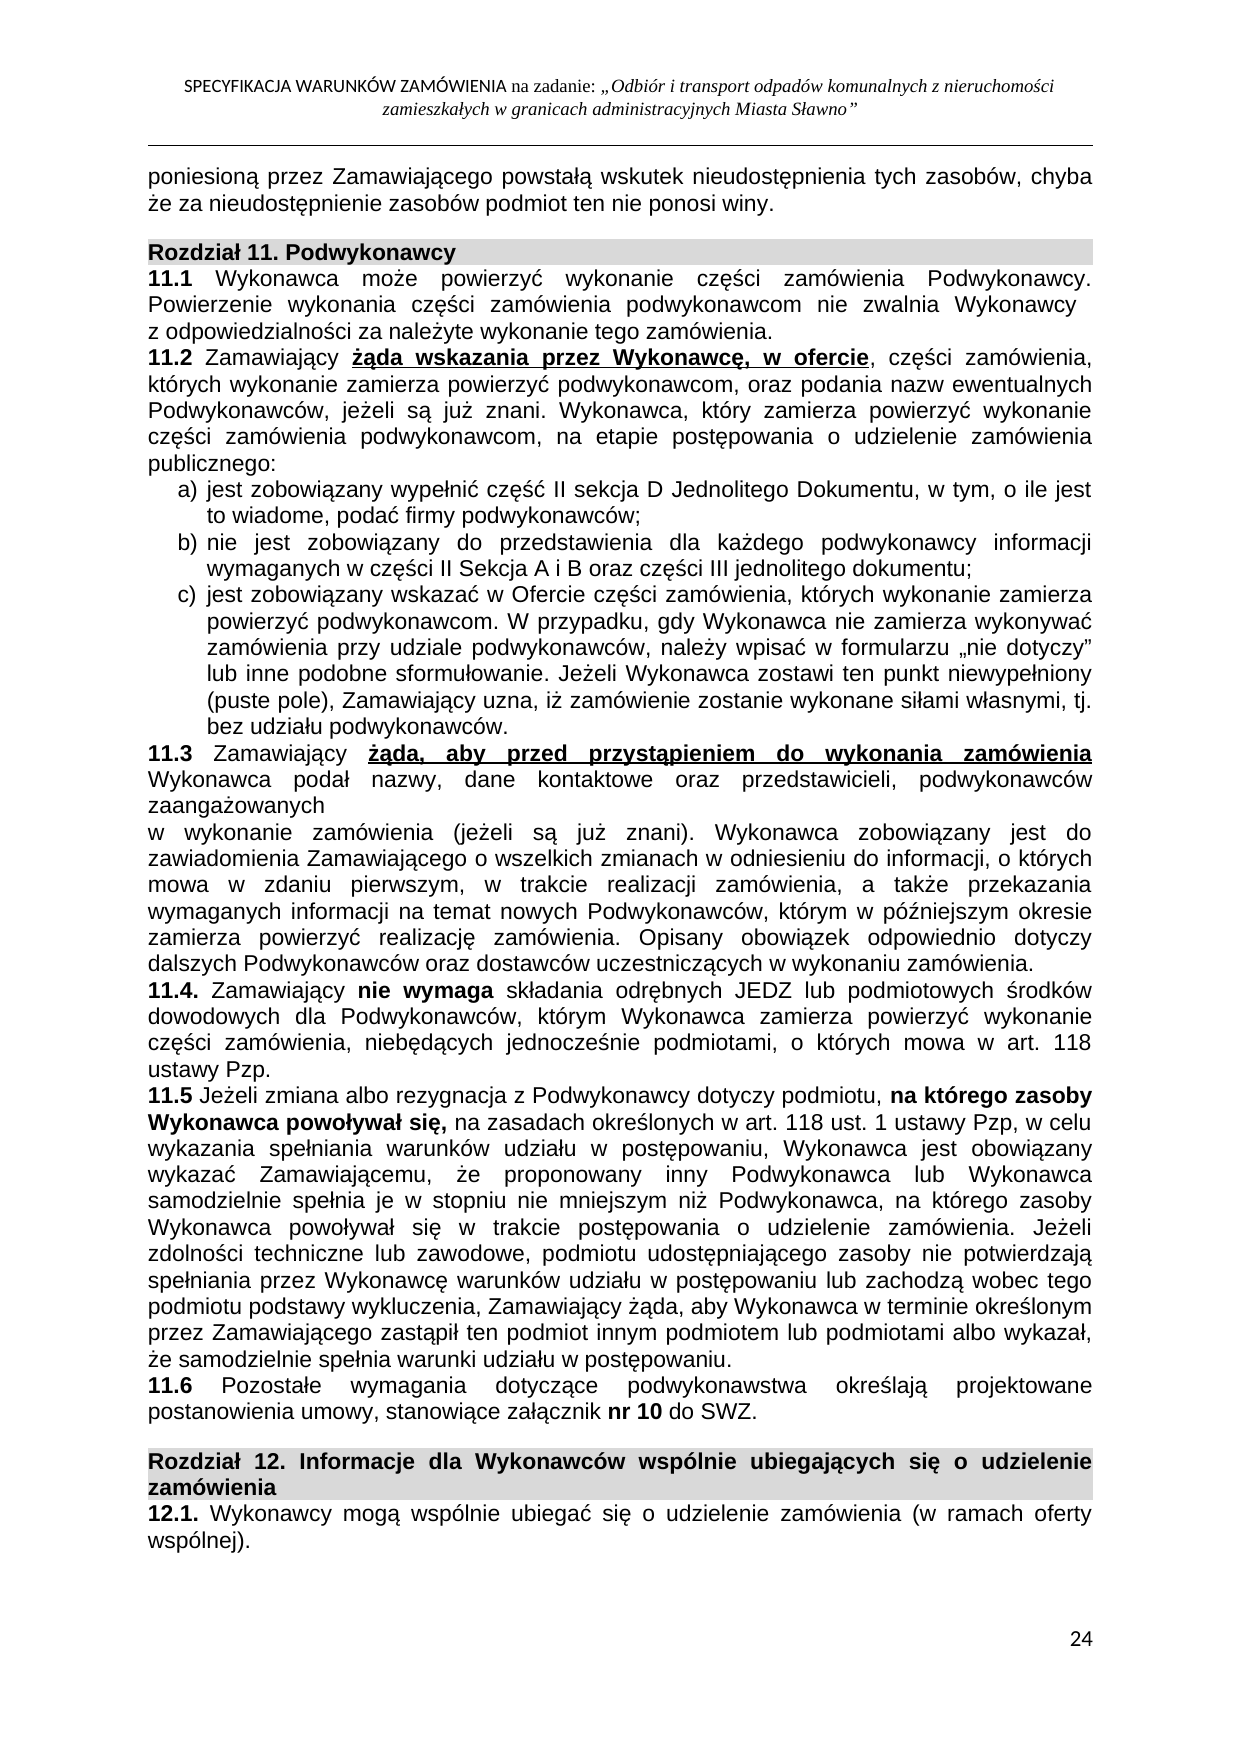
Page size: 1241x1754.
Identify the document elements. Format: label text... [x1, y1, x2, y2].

text 11.5 Jeżeli zmiana albo rezygnacja z Podwykonawcy dotyczy podmiotu, na którego zasoby Wykonawca powoływał się, na zasadach określonych w art. 118 ust. 1 ustawy Pzp, w celu wykazania spełniania warunków udziału w postępowaniu, Wykonawca jest obowiązany wykazać Zamawiającemu, że proponowany inny Podwykonawca lub Wykonawca samodzielnie spełnia je w stopniu nie mniejszym niż Podwykonawca, na którego zasoby Wykonawca powoływał się w trakcie postępowania o udzielenie zamówienia. Jeżeli zdolności techniczne lub zawodowe, podmiotu udostępniającego zasoby nie potwierdzają spełniania przez Wykonawcę warunków udziału w postępowaniu lub zachodzą wobec tego podmiotu podstawy wykluczenia, Zamawiający żąda, aby Wykonawca w terminie określonym przez Zamawiającego zastąpił ten podmiot innym podmiotem lub podmiotami albo wykazał, że samodzielnie spełnia warunki udziału w postępowaniu. [148, 1082, 1093, 1372]
text 12.1. Wykonawcy mogą wspólnie ubiegać się o udzielenie zamówienia (w ramach oferty wspólnej). [148, 1500, 1093, 1553]
text Rozdział 11. Podwykonawcy [148, 239, 1093, 265]
list jest zobowiązany wskazać w Ofercie części zamówienia, których wykonanie zamierza powierzyć podwykonawcom. W przypadku, gdy Wykonawca nie zamierza wykonywać zamówienia przy udziale podwykonawców, należy wpisać w formularzu „nie dotyczy” lub inne podobne sformułowanie. Jeżeli Wykonawca zostawi ten punkt niewypełniony (puste pole), Zamawiający uzna, iż zamówienie zostanie wykonane siłami własnymi, tj. bez udziału podwykonawców. [177, 581, 1093, 739]
list jest zobowiązany wypełnić część II sekcja D Jednolitego Dokumentu, w tym, o ile jest to wiadome, podać firmy podwykonawców; [177, 476, 1093, 529]
text 11.3 Zamawiający żąda, aby przed przystąpieniem do wykonania zamówienia Wykonawca podał nazwy, dane kontaktowe oraz przedstawicieli, podwykonawców zaangażowanych w wykonanie zamówienia (jeżeli są już znani). Wykonawca zobowiązany jest do zawiadomienia Zamawiającego o wszelkich zmianach w odniesieniu do informacji, o których mowa w zdaniu pierwszym, w trakcie realizacji zamówienia, a także przekazania wymaganych informacji na temat nowych Podwykonawców, którym w późniejszym okresie zamierza powierzyć realizację zamówienia. Opisany obowiązek odpowiednio dotyczy dalszych Podwykonawców oraz dostawców uczestniczących w wykonaniu zamówienia. [148, 739, 1093, 977]
text 11.6 Pozostałe wymagania dotyczące podwykonawstwa określają projektowane postanowienia umowy, stanowiące załącznik nr 10 do SWZ. [148, 1372, 1093, 1425]
list nie jest zobowiązany do przedstawienia dla każdego podwykonawcy informacji wymaganych w części II Sekcja A i B oraz części III jednolitego dokumentu; [177, 529, 1093, 581]
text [148, 163, 1093, 216]
text Rozdział 12. Informacje dla Wykonawców wspólnie ubiegających się o udzielenie zamówienia [148, 1448, 1093, 1500]
text 11.1 Wykonawca może powierzyć wykonanie części zamówienia Podwykonawcy. Powierzenie wykonania części zamówienia podwykonawcom nie zwalnia Wykonawcy z odpowiedzialności za należyte wykonanie tego zamówienia. [148, 265, 1093, 344]
text 11.4. Zamawiający nie wymaga składania odrębnych JEDZ lub podmiotowych środków dowodowych dla Podwykonawców, którym Wykonawca zamierza powierzyć wykonanie części zamówienia, niebędących jednocześnie podmiotami, o których mowa w art. 118 ustawy Pzp. [148, 977, 1093, 1082]
text 11.2 Zamawiający żąda wskazania przez Wykonawcę, w ofercie, części zamówienia, których wykonanie zamierza powierzyć podwykonawcom, oraz podania nazw ewentualnych Podwykonawców, jeżeli są już znani. Wykonawca, który zamierza powierzyć wykonanie części zamówienia podwykonawcom, na etapie postępowania o udzielenie zamówienia publicznego: [148, 344, 1093, 476]
